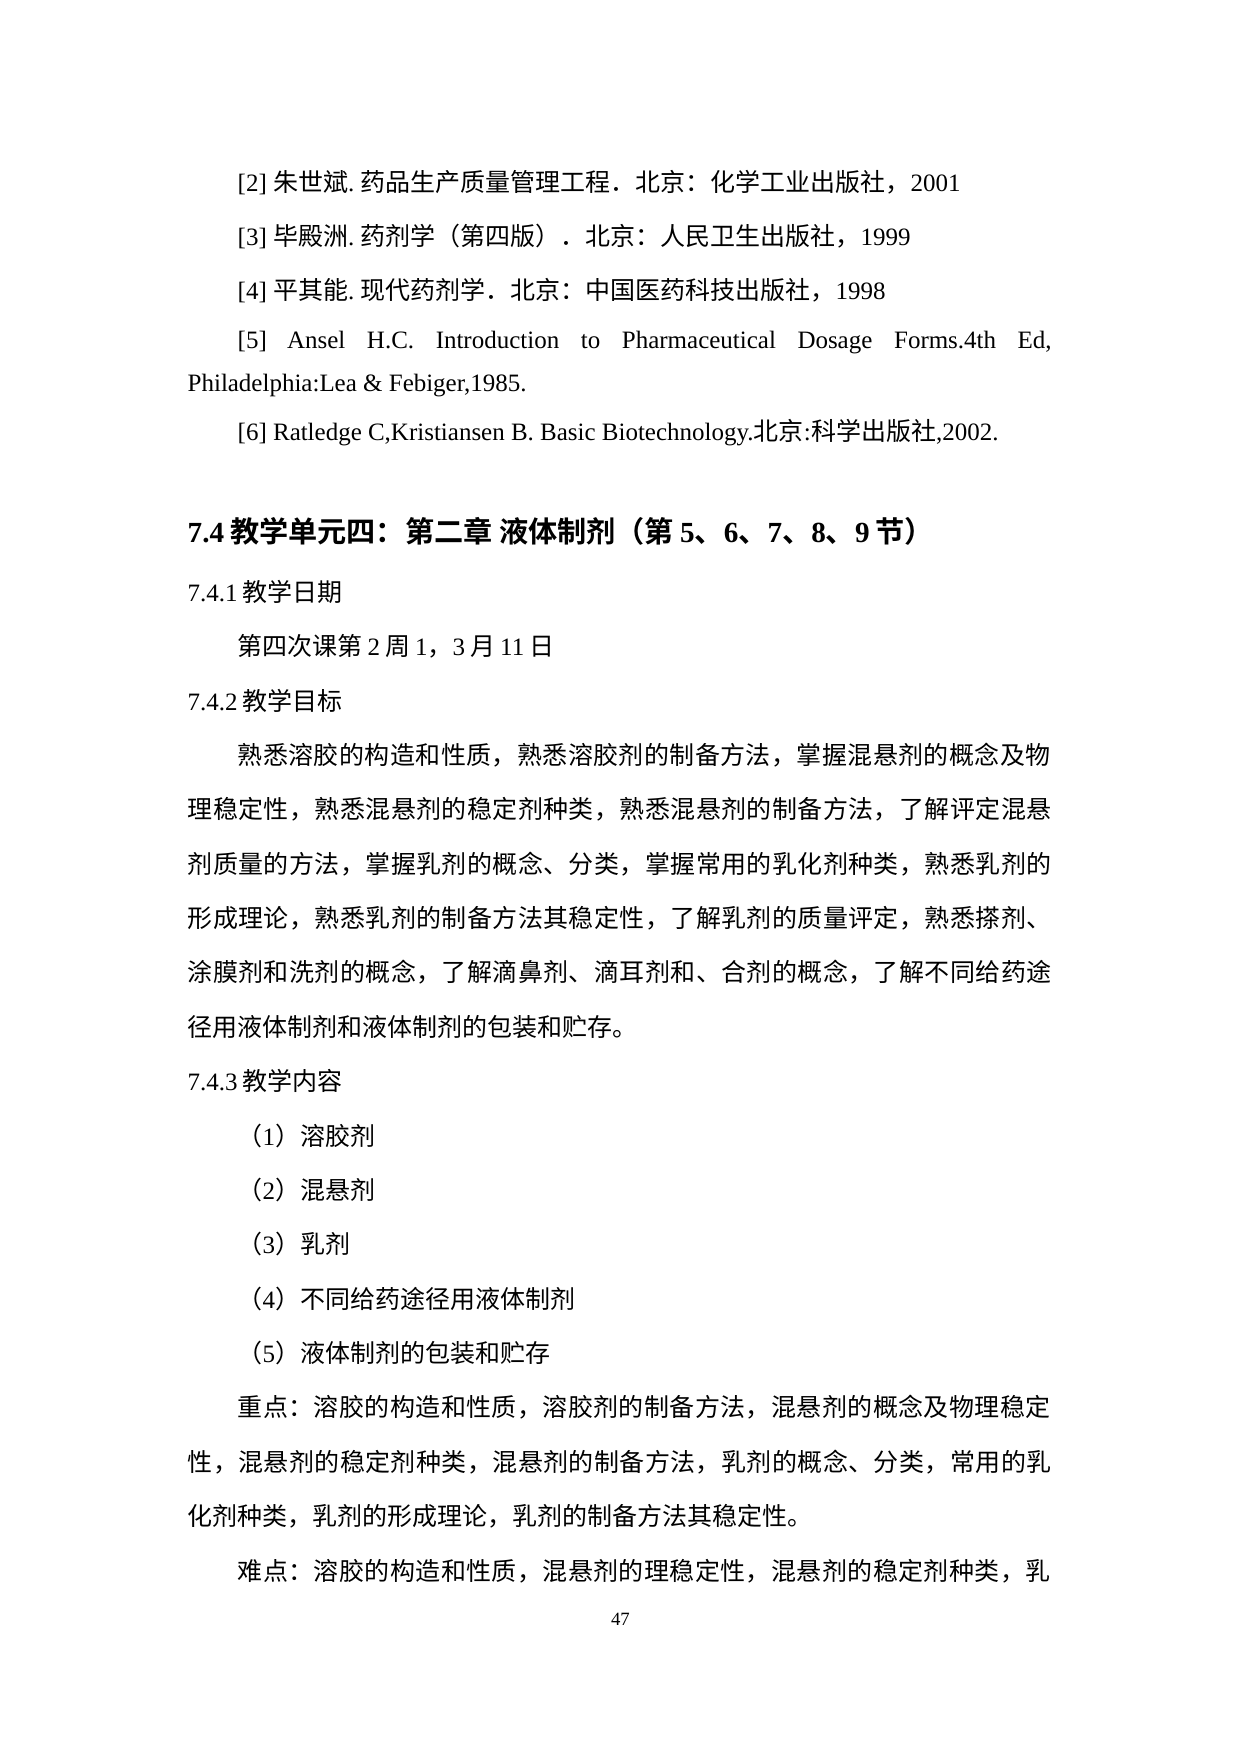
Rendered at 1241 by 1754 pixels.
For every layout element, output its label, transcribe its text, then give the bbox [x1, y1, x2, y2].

text [5] Ansel H.C. Introduction to Pharmaceutical Dosage Forms.4th Ed, Philadelphia:Lea & Febiger,1985. [187, 325, 1053, 397]
text 7.4.2教学目标 [187, 681, 1053, 717]
text （2）混悬剂 [187, 1170, 1053, 1207]
text （4）不同给药途径用液体制剂 [187, 1279, 1053, 1315]
text [6] Ratledge C,Kristiansen B. Basic Biotechnology.北京:科学出版社,2002. [187, 411, 1053, 448]
text [4] 平其能. 现代药剂学．北京：中国医药科技出版社，1998 [187, 271, 1053, 307]
text 7.4教学单元四：第二章 液体制剂（第5、6、7、8、9节） [187, 509, 1053, 551]
text （5）液体制剂的包装和贮存 [187, 1333, 1053, 1370]
text （1）溶胶剂 [187, 1116, 1053, 1152]
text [187, 1551, 1053, 1587]
text 第四次课第2周1，3月11日 [187, 627, 1053, 663]
text 重点：溶胶的构造和性质，溶胶剂的制备方法，混悬剂的概念及物理稳定性，混悬剂的稳定剂种类，混悬剂的制备方法，乳剂的概念、分类，常用的乳化剂种类，乳剂的形成理论，乳剂的制备方法其稳定性。 [187, 1388, 1053, 1533]
text 熟悉溶胶的构造和性质，熟悉溶胶剂的制备方法，掌握混悬剂的概念及物理稳定性，熟悉混悬剂的稳定剂种类，熟悉混悬剂的制备方法，了解评定混悬剂质量的方法，掌握乳剂的概念、分类，掌握常用的乳化剂种类，熟悉乳剂的形成理论，熟悉乳剂的制备方法其稳定性，了解乳剂的质量评定，熟悉搽剂、涂膜剂和洗剂的概念，了解滴鼻剂、滴耳剂和、合剂的概念，了解不同给药途径用液体制剂和液体制剂的包装和贮存。 [187, 735, 1053, 1043]
text 7.4.3教学内容 [187, 1062, 1053, 1098]
text 7.4.1教学日期 [187, 572, 1053, 608]
text （3）乳剂 [187, 1225, 1053, 1261]
text [2] 朱世斌. 药品生产质量管理工程．北京：化学工业出版社，2001 [187, 162, 1053, 198]
text [3] 毕殿洲. 药剂学（第四版）．北京：人民卫生出版社，1999 [187, 216, 1053, 253]
